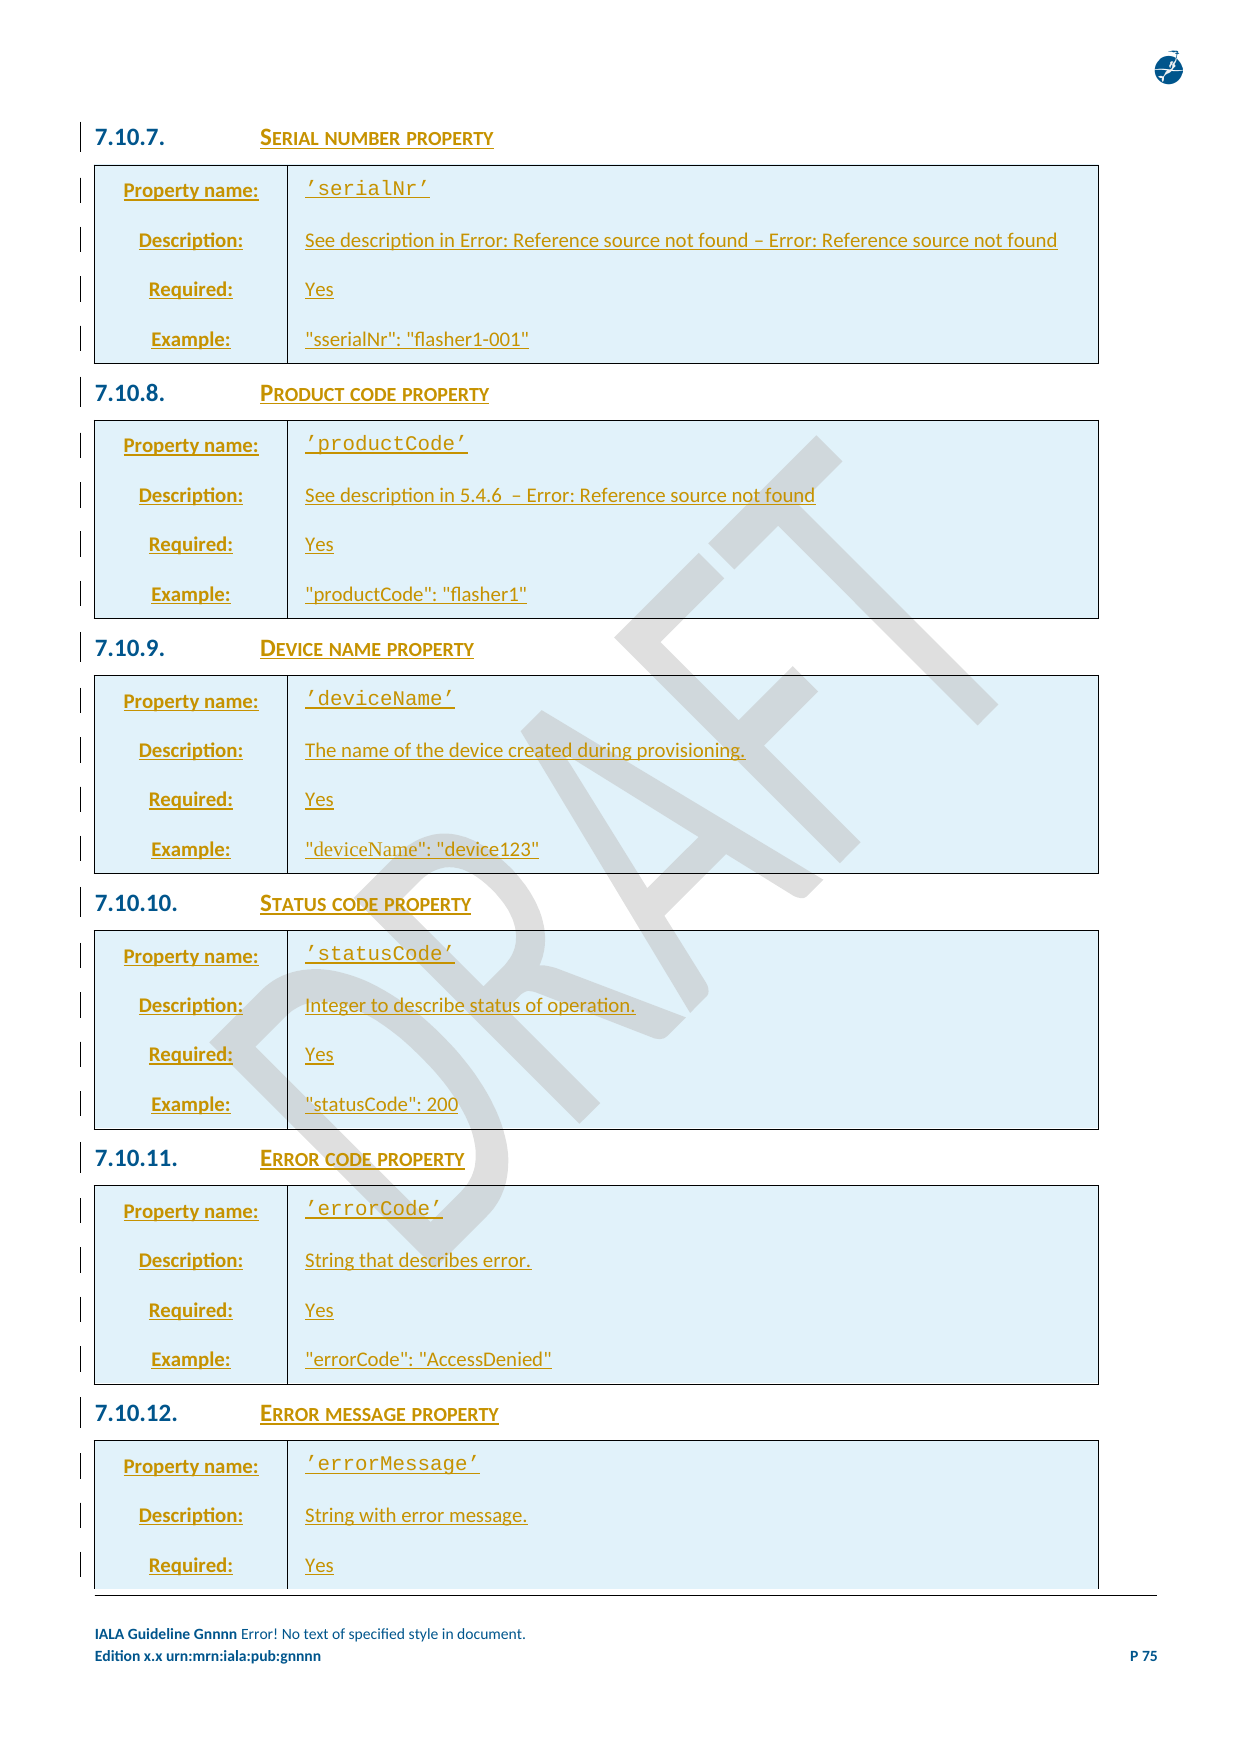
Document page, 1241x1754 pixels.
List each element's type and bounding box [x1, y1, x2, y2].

picture [1123, 0, 1241, 119]
